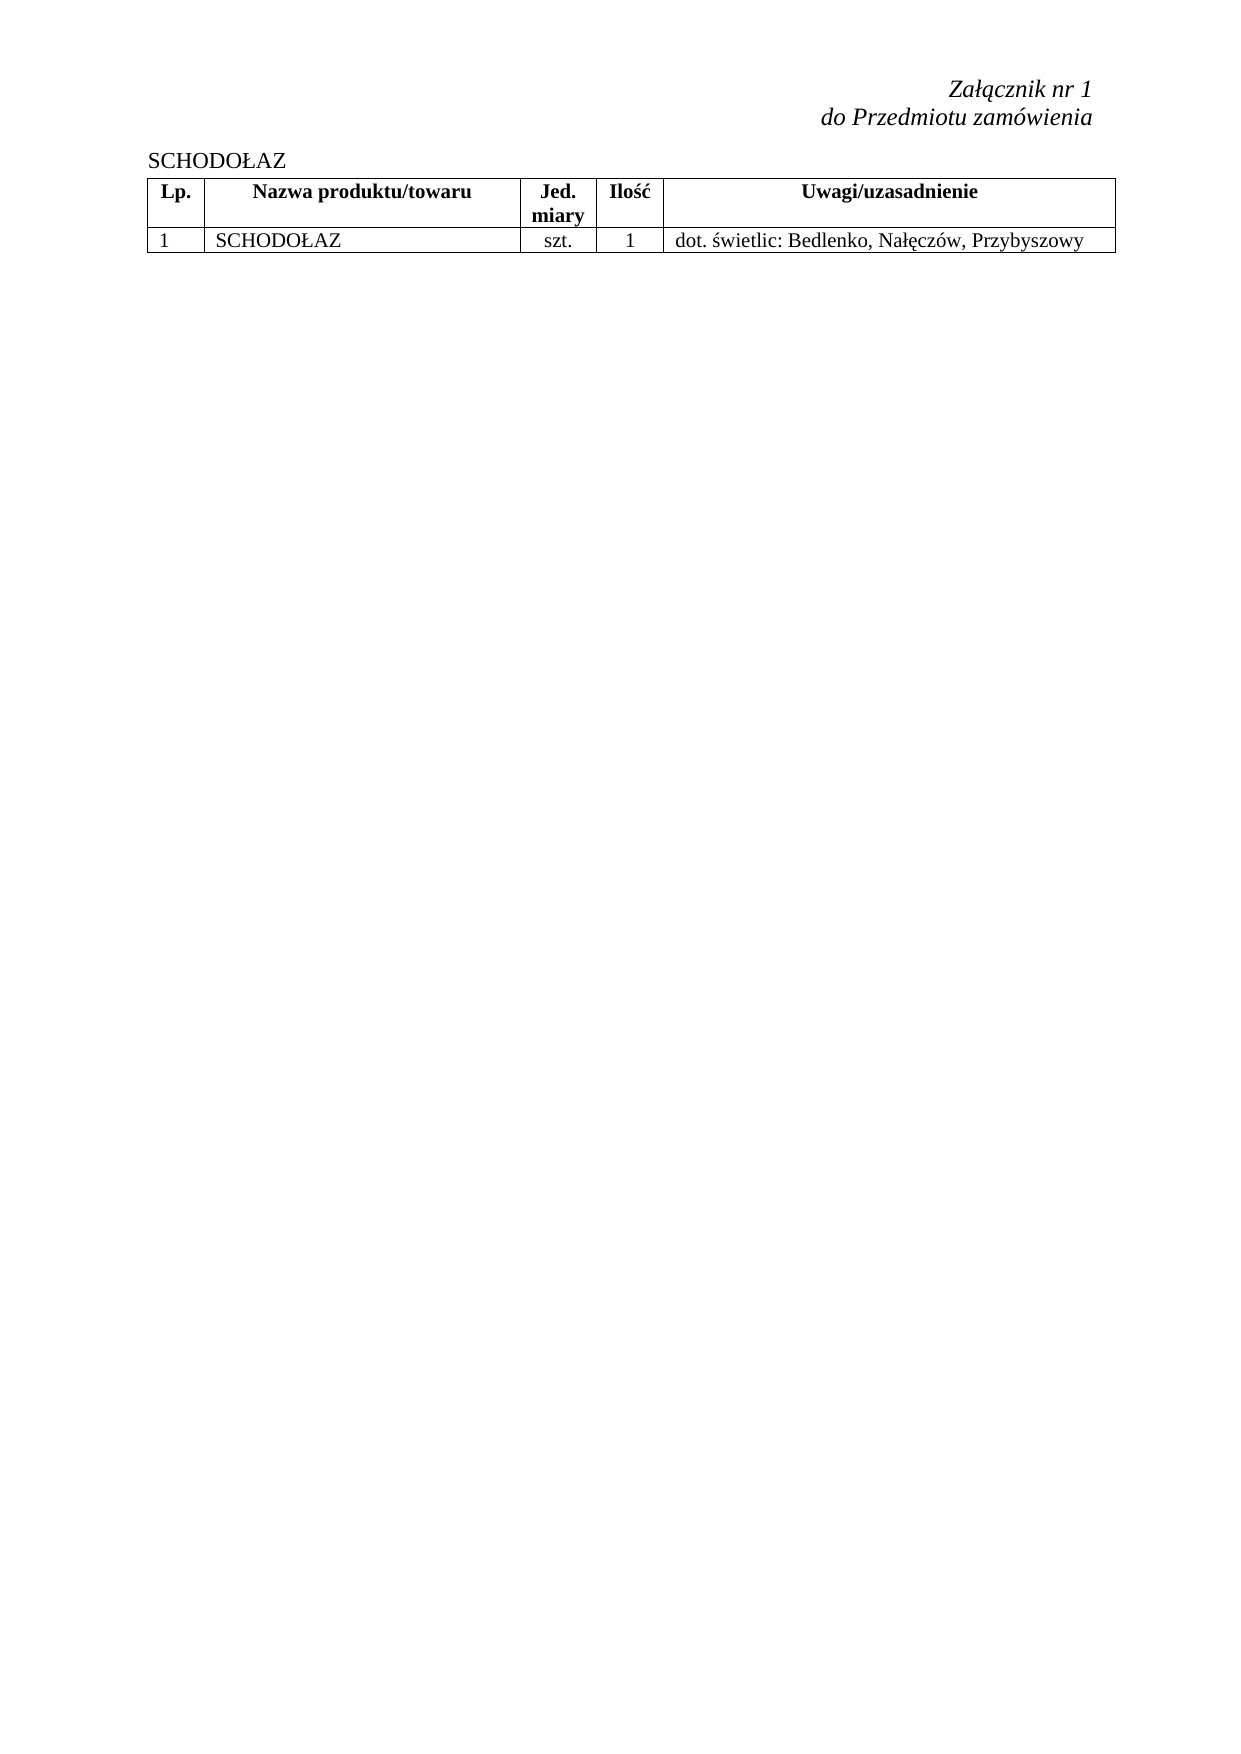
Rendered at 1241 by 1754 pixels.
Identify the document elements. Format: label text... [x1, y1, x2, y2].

table_cell dot. świetlic: Bedlenko, Nałęczów, Przybyszowy [664, 228, 1115, 252]
table_header Nazwa produktu/towaru [205, 179, 520, 227]
table_cell szt. [521, 228, 596, 252]
table_cell SCHODOŁAZ [205, 228, 520, 252]
table_header Ilość [597, 179, 663, 227]
table_header Jed. miary [521, 179, 596, 227]
table_header Uwagi/uzasadnienie [664, 179, 1115, 227]
table_header Lp. [148, 179, 204, 227]
text SCHODOŁAZ [148, 148, 1093, 174]
table_cell 1 [597, 228, 663, 252]
table_cell 1 [148, 228, 204, 252]
